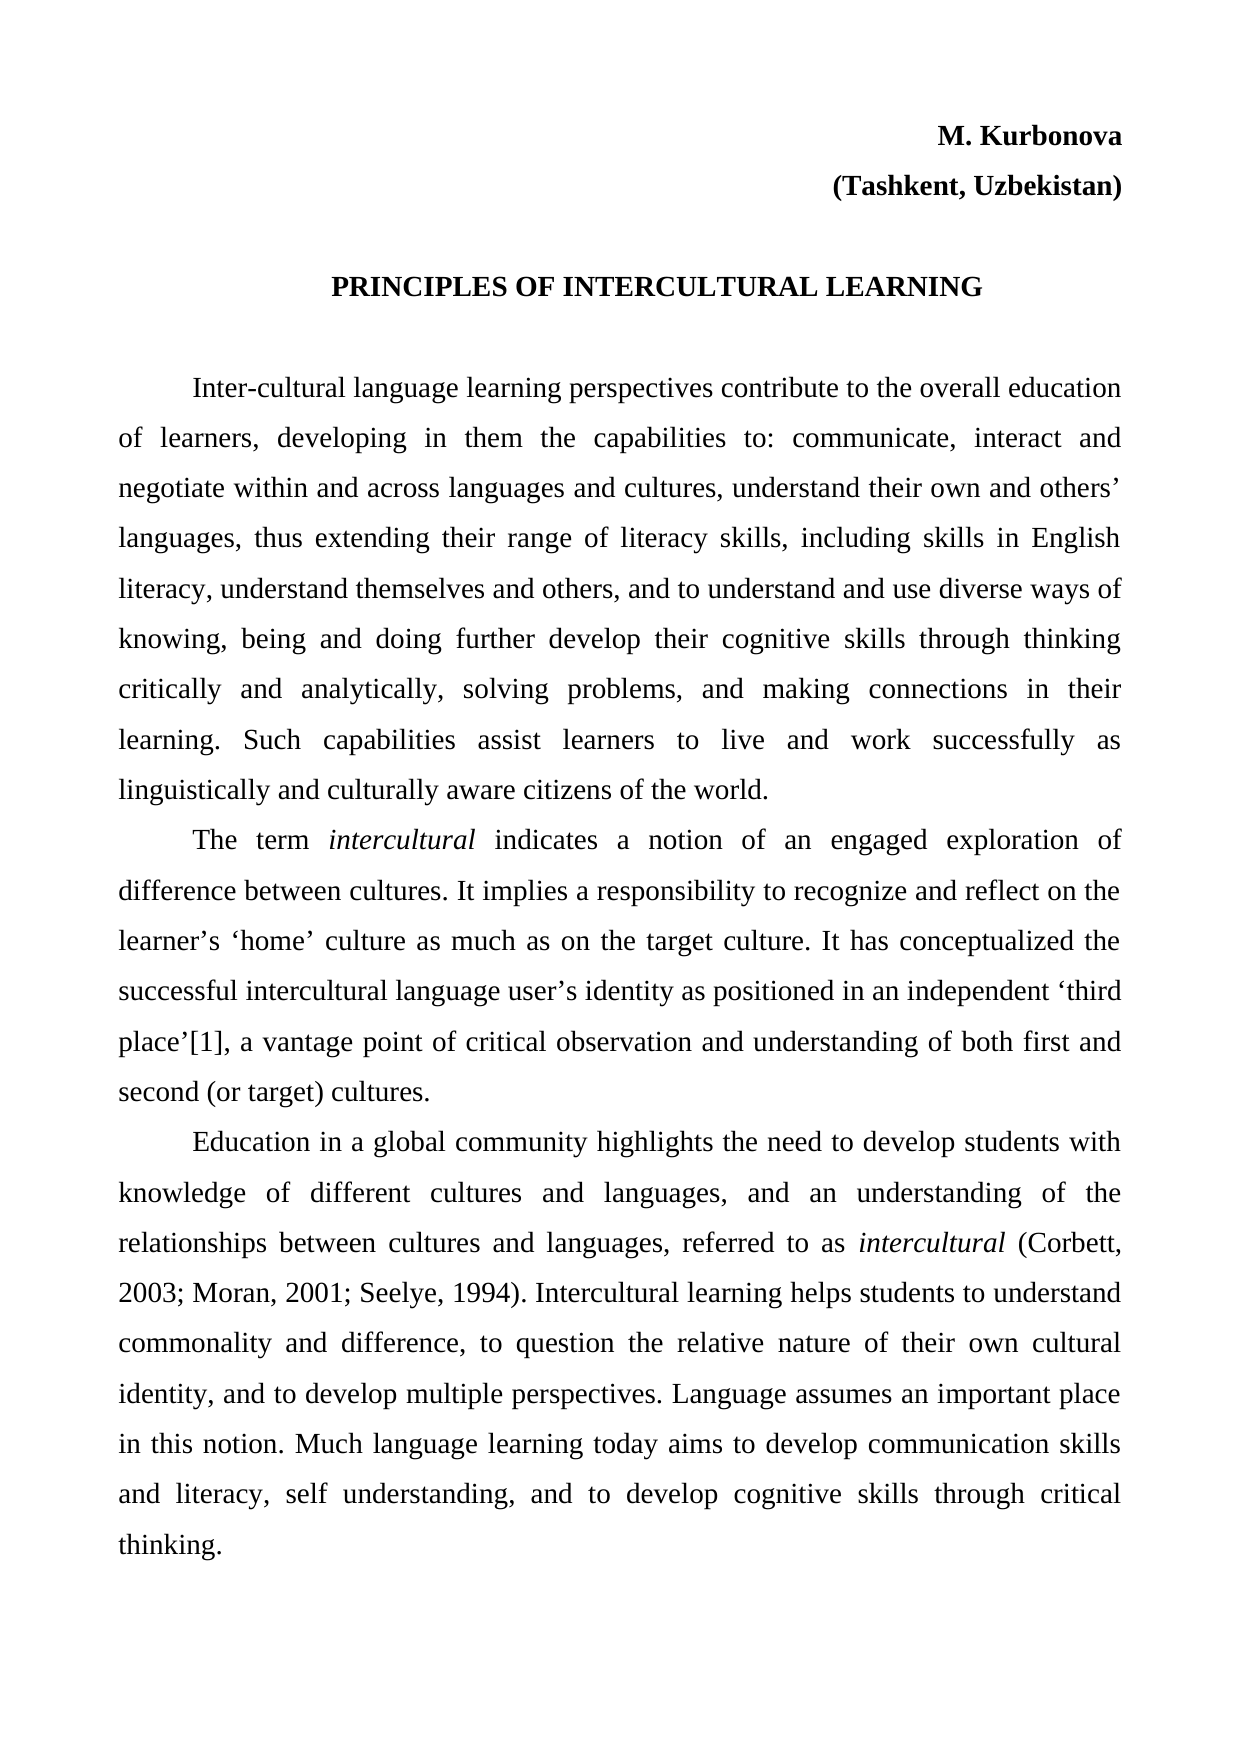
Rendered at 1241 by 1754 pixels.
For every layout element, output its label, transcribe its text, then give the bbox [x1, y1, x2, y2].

text PRINCIPLES OF INTERCULTURAL LEARNING [118, 269, 1122, 303]
text M. Kurbonova [118, 118, 1122, 152]
text (Tashkent, Uzbekistan) [118, 168, 1122, 202]
text Inter-cultural language learning perspectives contribute to the overall education of learners, developing in them the capabilities to: communicate, interact and negotiate within and across languages and cultures, understand their own and others’ languages, thus extending their range of literacy skills, including skills in English literacy, understand themselves and others, and to understand and use diverse ways of knowing, being and doing further develop their cognitive skills through thinking critically and analytically, solving problems, and making connections in their learning. Such capabilities assist learners to live and work successfully as linguistically and culturally aware citizens of the world. [118, 370, 1122, 806]
text The term intercultural indicates a notion of an engaged exploration of difference between cultures. It implies a responsibility to recognize and reflect on the learner’s ‘home’ culture as much as on the target culture. It has conceptualized the successful intercultural language user’s identity as positioned in an independent ‘third place’[1], a vantage point of critical observation and understanding of both first and second (or target) cultures. [118, 822, 1122, 1108]
text Education in a global community highlights the need to develop students with knowledge of different cultures and languages, and an understanding of the relationships between cultures and languages, referred to as intercultural (Corbett, 2003; Moran, 2001; Seelye, 1994). Intercultural learning helps students to understand commonality and difference, to question the relative nature of their own cultural identity, and to develop multiple perspectives. Language assumes an important place in this notion. Much language learning today aims to develop communication skills and literacy, self understanding, and to develop cognitive skills through critical thinking. [118, 1124, 1122, 1560]
